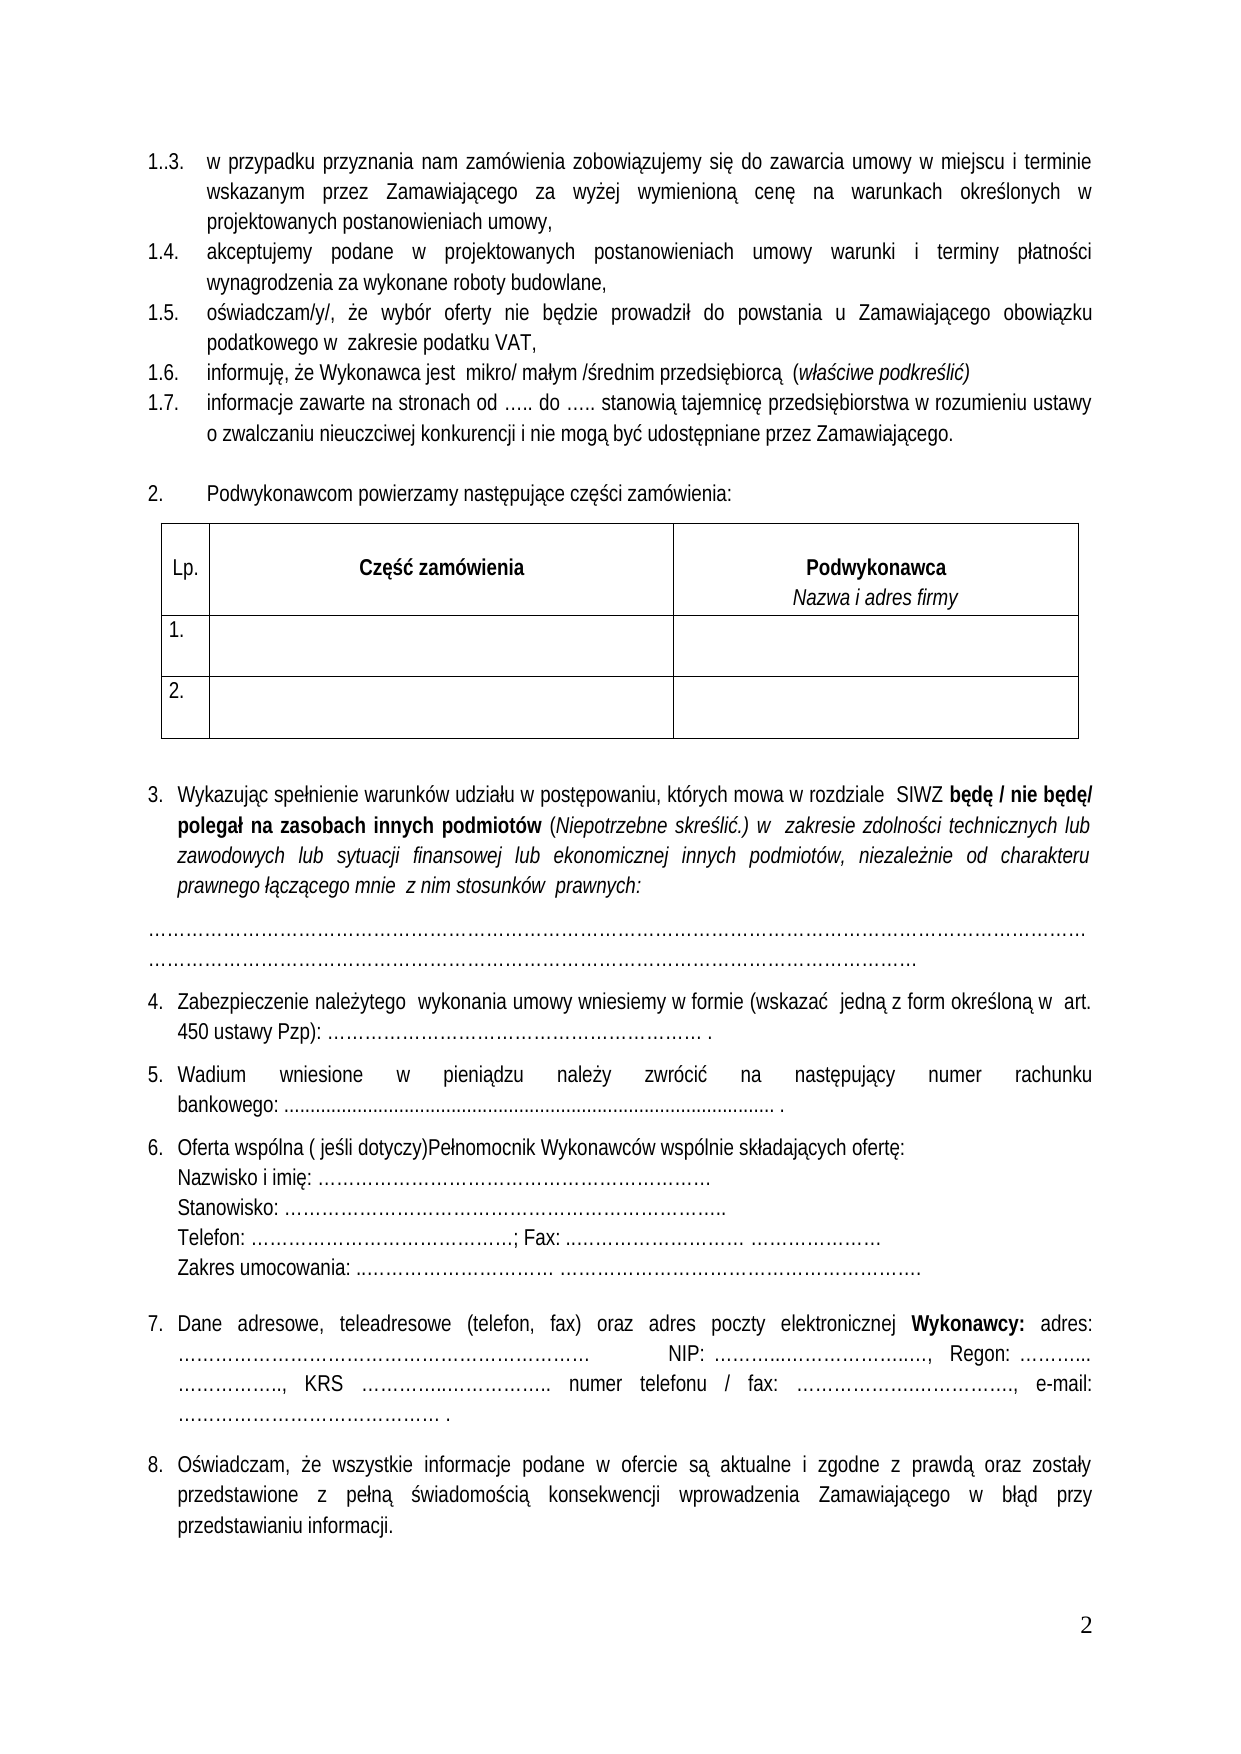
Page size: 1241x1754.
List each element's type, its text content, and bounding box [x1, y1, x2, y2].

text 1.7. informacje zawarte na stronach od ….. do ….. stanowią tajemnicę przedsiębiorstwa w rozumieniu ustawy o zwalczaniu nieuczciwej konkurencji i nie mogą być udostępniane przez Zamawiającego. [148, 389, 1093, 446]
text 1..3. w przypadku przyznania nam zamówienia zobowiązujemy się do zawarcia umowy w miejscu i terminie wskazanym przez Zamawiającego za wyżej wymienioną cenę na warunkach określonych w projektowanych postanowieniach umowy, [148, 148, 1093, 234]
table_header Lp. [162, 524, 209, 615]
text Zakres umocowania: ..………………………… …………………………………………………. [177, 1254, 1093, 1281]
table_cell [674, 677, 1078, 738]
text 3. Wykazując spełnienie warunków udziału w postępowaniu, których mowa w rozdziale SIWZ będę / nie będę/ polegał na zasobach innych podmiotów (Niepotrzebne skreślić.) w zakresie zdolności technicznych lub zawodowych lub sytuacji finansowej lub ekonomicznej innych podmiotów, niezależnie od charakteru prawnego łączącego mnie z nim stosunków prawnych: [148, 781, 1093, 898]
text 1.6. informuję, że Wykonawca jest mikro/ małym /średnim przedsiębiorcą (właściwe podkreślić) [148, 359, 1093, 385]
text Nazwisko i imię: ……………………………………………………… [177, 1164, 1093, 1190]
text 8. Oświadczam, że wszystkie informacje podane w ofercie są aktualne i zgodne z prawdą oraz zostały przedstawione z pełną świadomością konsekwencji wprowadzenia Zamawiającego w błąd przy przedstawianiu informacji. [148, 1451, 1093, 1538]
text Telefon: ……………………………………; Fax: ..……………………… ………………… [177, 1224, 1093, 1250]
table_header Część zamówienia [210, 524, 673, 615]
text 5. Wadium wniesione w pieniądzu należy zwrócić na następujący numer rachunku bankowego: .............................................................................................. . [148, 1061, 1093, 1117]
table_header Podwykonawca Nazwa i adres firmy [674, 524, 1078, 615]
table_cell [210, 677, 673, 738]
table_cell [210, 616, 673, 676]
table_cell [674, 616, 1078, 676]
table_cell 1. [162, 616, 209, 676]
text 4. Zabezpieczenie należytego wykonania umowy wniesiemy w formie (wskazać jedną z form określoną w art. 450 ustawy Pzp): …………………………………………………… . [148, 988, 1093, 1044]
text ………………………………………………………………………………………………………………………………………………………………………………………………………………………………………………… [148, 915, 1093, 971]
text 1.4. akceptujemy podane w projektowanych postanowieniach umowy warunki i terminy płatności wynagrodzenia za wykonane roboty budowlane, [148, 238, 1093, 295]
text 6. Oferta wspólna ( jeśli dotyczy)Pełnomocnik Wykonawców wspólnie składających ofertę: [148, 1133, 1093, 1160]
text 1.5. oświadczam/y/, że wybór oferty nie będzie prowadził do powstania u Zamawiającego obowiązku podatkowego w zakresie podatku VAT, [148, 299, 1093, 355]
table_cell 2. [162, 677, 209, 738]
text Stanowisko: …………………………………………………………….. [177, 1194, 1093, 1220]
text 2. Podwykonawcom powierzamy następujące części zamówienia: [148, 480, 1093, 506]
text 7. Dane adresowe, teleadresowe (telefon, fax) oraz adres poczty elektronicznej Wykonawcy: adres: ………………………………………………………… NIP: ………...………………..…, Regon: ………...…………….., KRS …………..…………….. numer telefonu / fax: ……………….……………., e-mail: …………………………………… . [148, 1309, 1093, 1426]
